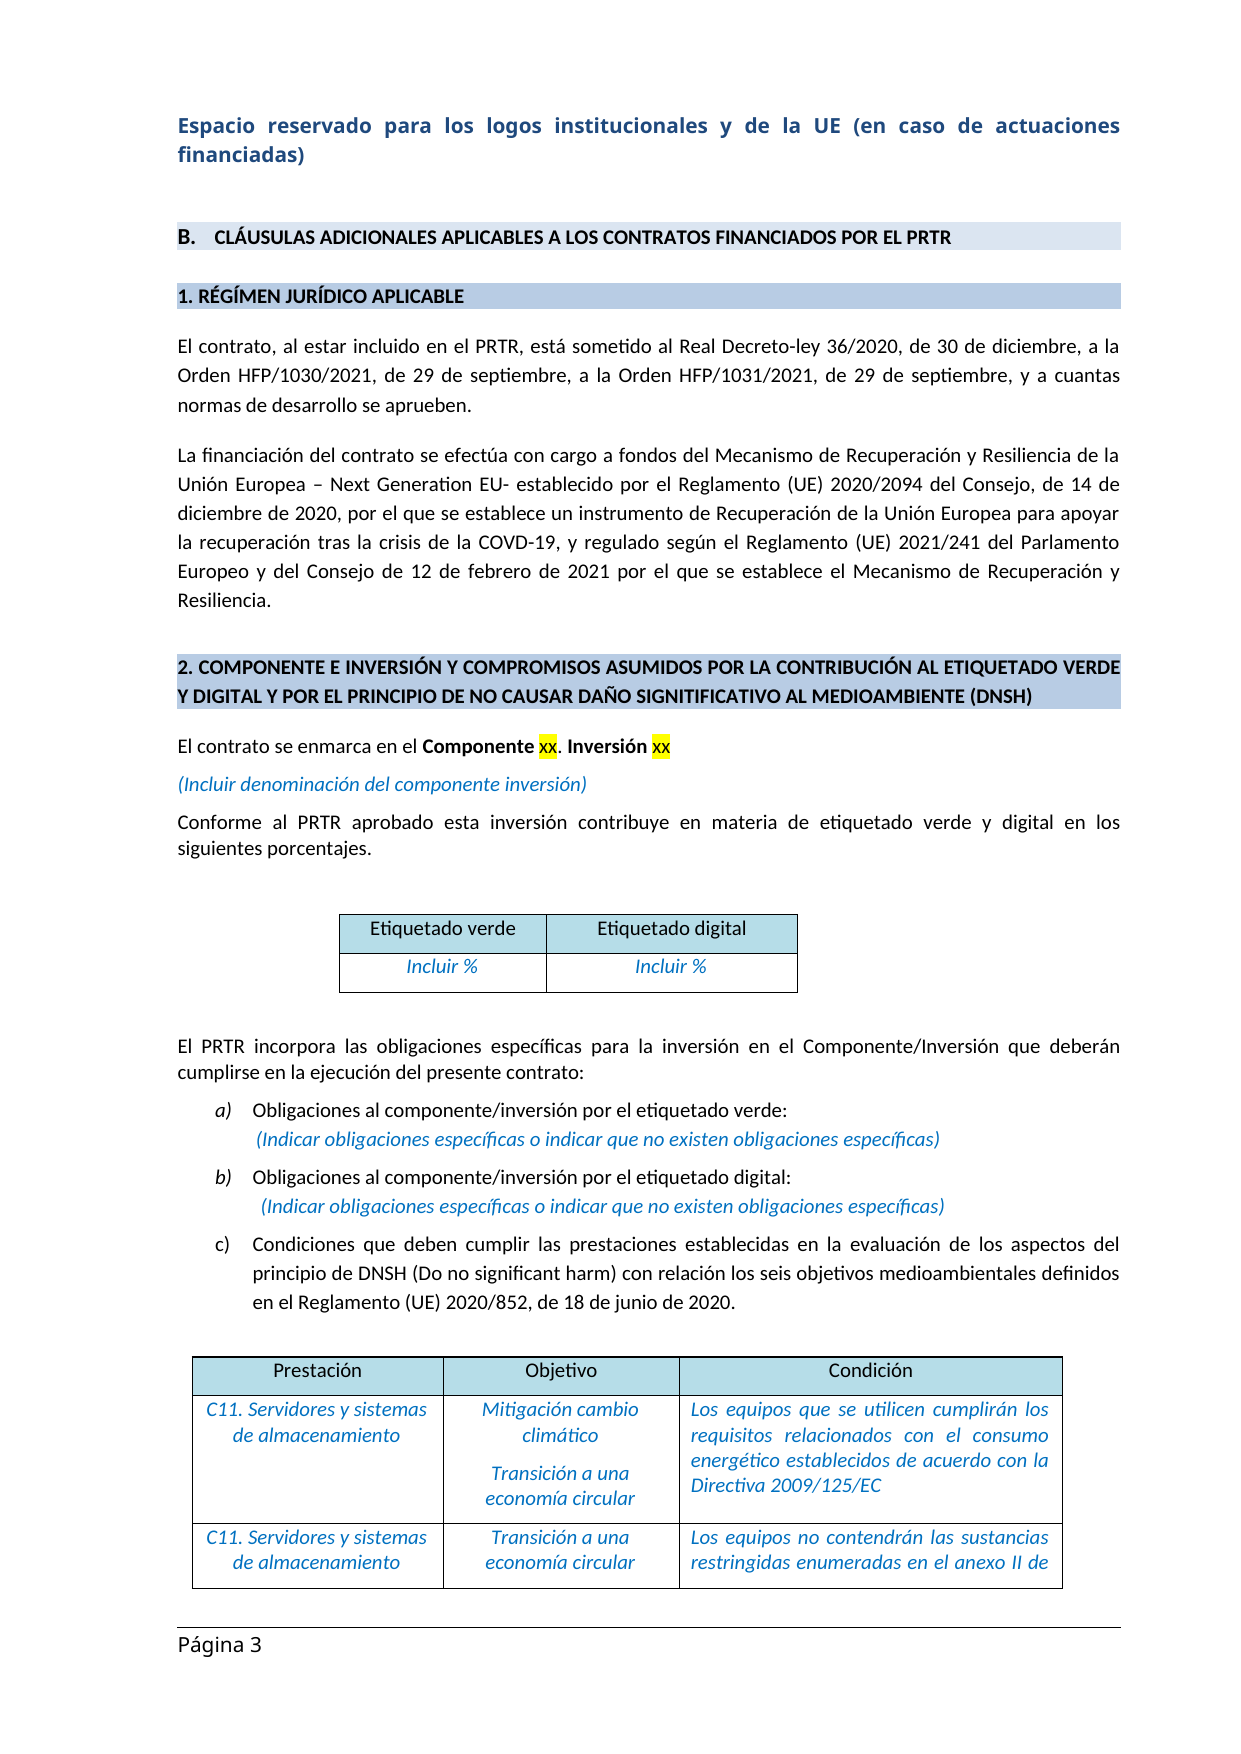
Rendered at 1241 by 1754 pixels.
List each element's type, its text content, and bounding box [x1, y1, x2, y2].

text El contrato, al estar incluido en el PRTR, está sometido al Real Decreto-ley 36/2020, de 30 de diciembre, a la Orden HFP/1030/2021, de 29 de septiembre, a la Orden HFP/1031/2021, de 29 de septiembre, y a cuantas normas de desarrollo se aprueben. [177, 333, 1121, 417]
text La financiación del contrato se efectúa con cargo a fondos del Mecanismo de Recuperación y Resiliencia de la Unión Europea – Next Generation EU- establecido por el Reglamento (UE) 2020/2094 del Consejo, de 14 de diciembre de 2020, por el que se establece un instrumento de Recuperación de la Unión Europea para apoyar la recuperación tras la crisis de la COVD-19, y regulado según el Reglamento (UE) 2021/241 del Parlamento Europeo y del Consejo de 12 de febrero de 2021 por el que se establece el Mecanismo de Recuperación y Resiliencia. [177, 442, 1121, 613]
table_header Prestación [193, 1358, 443, 1395]
table_header Etiquetado digital [547, 915, 797, 953]
table_header Condición [680, 1358, 1062, 1395]
text Conforme al PRTR aprobado esta inversión contribuye en materia de etiquetado verde y digital en los siguientes porcentajes. [177, 809, 1121, 860]
text 1. RÉGÍMEN JURÍDICO APLICABLE [177, 283, 1121, 309]
table_header Objetivo [444, 1358, 679, 1395]
table_cell Incluir % [340, 954, 546, 992]
text (Incluir denominación del componente inversión) [177, 771, 1121, 797]
list Obligaciones al componente/inversión por el etiquetado verde: [215, 1097, 1121, 1122]
table_header Etiquetado verde [340, 915, 546, 953]
text El PRTR incorpora las obligaciones específicas para la inversión en el Componente/Inversión que deberán cumplirse en la ejecución del presente contrato: [177, 1033, 1121, 1084]
text 2. COMPONENTE E INVERSIÓN Y COMPROMISOS ASUMIDOS POR LA CONTRIBUCIÓN AL ETIQUETADO VERDE Y DIGITAL Y POR EL PRINCIPIO DE NO CAUSAR DAÑO SIGNITIFICATIVO AL MEDIOAMBIENTE (DNSH) [177, 654, 1121, 709]
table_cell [193, 1524, 443, 1587]
table_cell Mitigación cambio climático Transición a una economía circular [444, 1396, 679, 1523]
list Condiciones que deben cumplir las prestaciones establecidas en la evaluación de los aspectos del principio de DNSH (Do no significant harm) con relación los seis objetivos medioambientales definidos en el Reglamento (UE) 2020/852, de 18 de junio de 2020. [215, 1231, 1121, 1315]
text El contrato se enmarca en el Componente xx. Inversión xx [177, 733, 1121, 759]
table_cell C11. Servidores y sistemas de almacenamiento [193, 1396, 443, 1523]
text (Indicar obligaciones específicas o indicar que no existen obligaciones específicas) [177, 1126, 1121, 1151]
table_cell Los equipos que se utilicen cumplirán los requisitos relacionados con el consumo energético establecidos de acuerdo con la Directiva 2009/125/EC [680, 1396, 1062, 1523]
list CLÁUSULAS ADICIONALES APLICABLES A LOS CONTRATOS FINANCIADOS POR EL PRTR [177, 222, 1121, 250]
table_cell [680, 1524, 1062, 1587]
table_cell Incluir % [547, 954, 797, 992]
list Obligaciones al componente/inversión por el etiquetado digital: [215, 1164, 1121, 1189]
text (Indicar obligaciones específicas o indicar que no existen obligaciones específicas) [177, 1193, 1121, 1218]
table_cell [444, 1524, 679, 1587]
